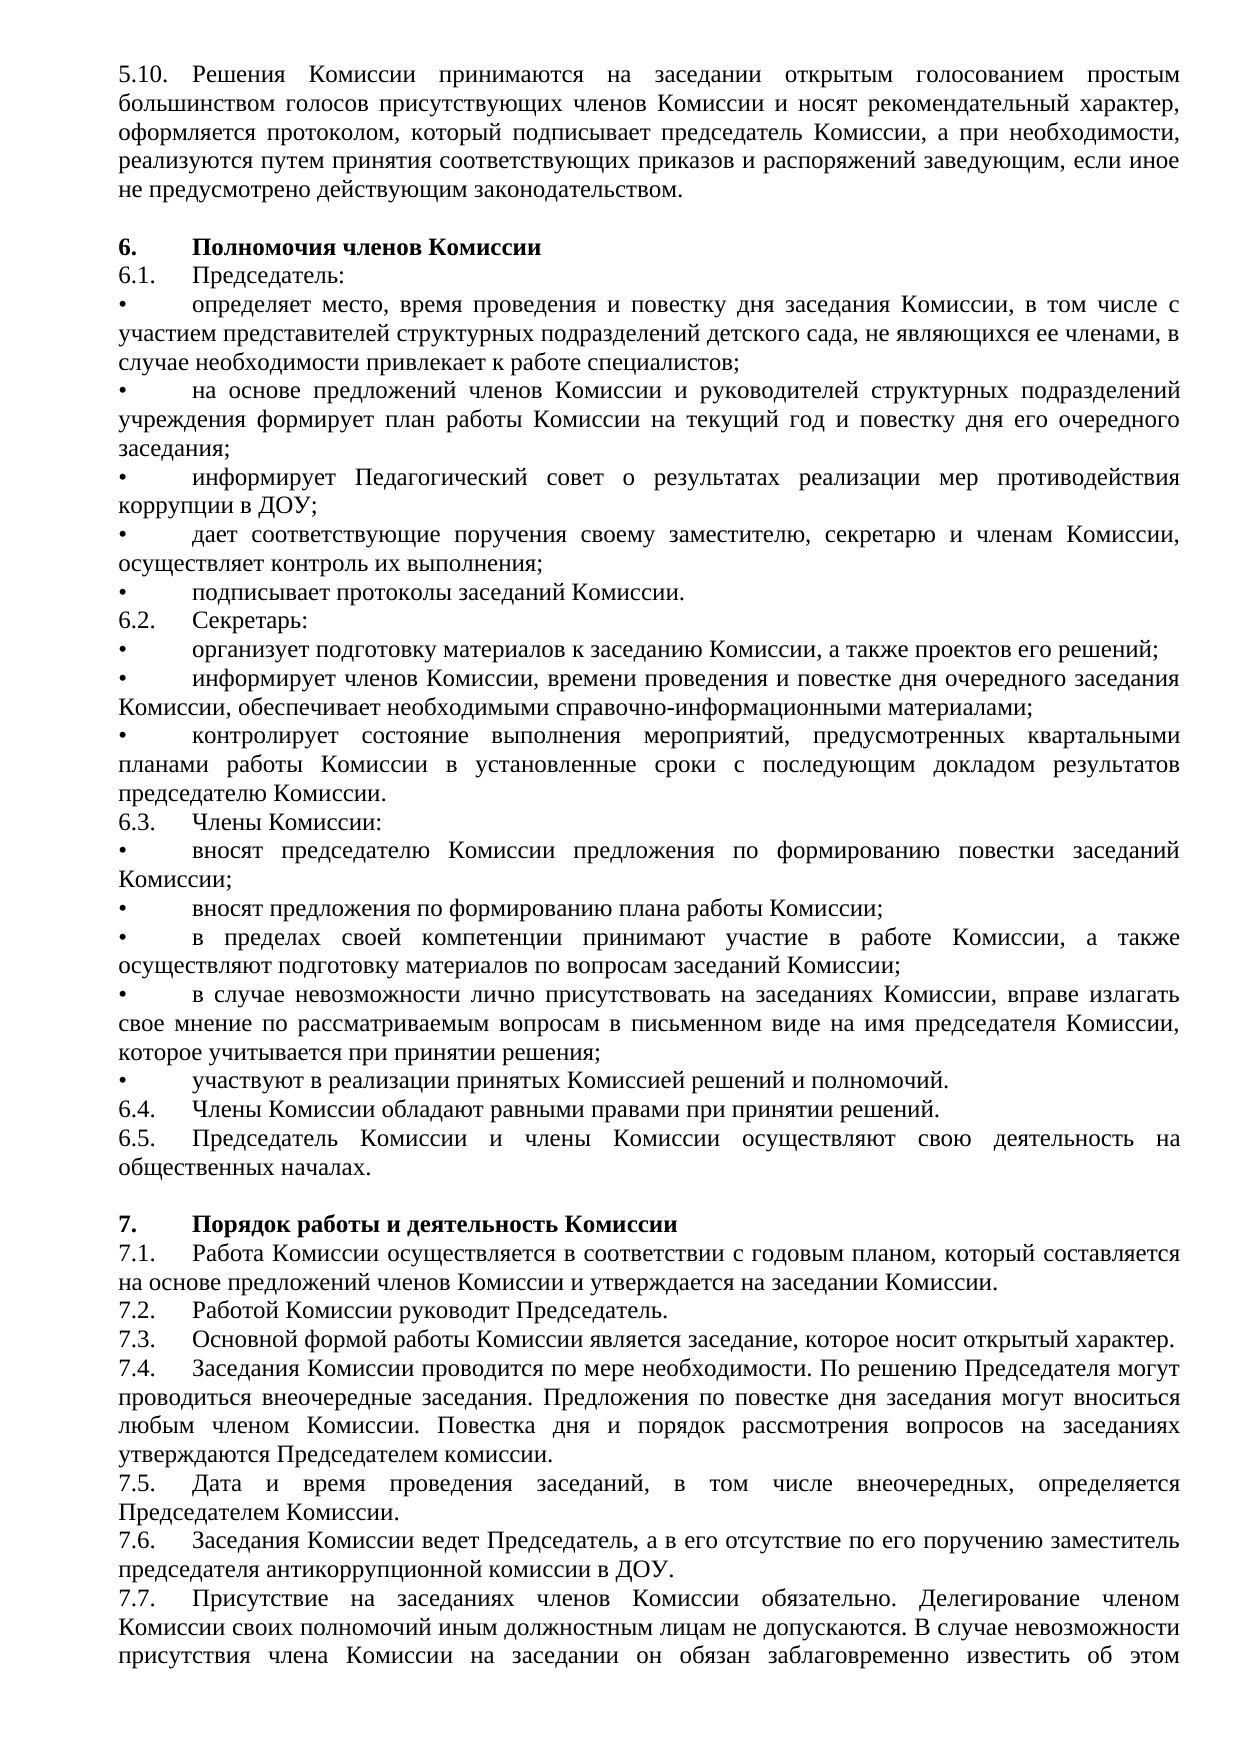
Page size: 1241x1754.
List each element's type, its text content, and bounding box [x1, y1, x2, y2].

text • информирует Педагогический совет о результатах реализации мер противодействия коррупции в ДОУ; [118, 462, 1181, 519]
text • подписывает протоколы заседаний Комиссии. [118, 577, 1181, 605]
text • в случае невозможности лично присутствовать на заседаниях Комиссии, вправе излагать свое мнение по рассматриваемым вопросам в письменном виде на имя председателя Комиссии, которое учитывается при принятии решения; [118, 979, 1181, 1065]
text • вносят предложения по формированию плана работы Комиссии; [118, 893, 1181, 922]
text 5.10. Решения Комиссии принимаются на заседании открытым голосованием простым большинством голосов присутствующих членов Комиссии и носят рекомендательный характер, оформляется протоколом, который подписывает председатель Комиссии, а при необходимости, реализуются путем принятия соответствующих приказов и распоряжений заведующим, если иное не предусмотрено действующим законодательством. [118, 59, 1181, 203]
text • вносят председателю Комиссии предложения по формированию повестки заседаний Комиссии; [118, 835, 1181, 893]
text • участвуют в реализации принятых Комиссией решений и полномочий. [118, 1065, 1181, 1094]
text 7.3. Основной формой работы Комиссии является заседание, которое носит открытый характер. [118, 1324, 1181, 1353]
text 7.1. Работа Комиссии осуществляется в соответствии с годовым планом, который составляется на основе предложений членов Комиссии и утверждается на заседании Комиссии. [118, 1238, 1181, 1295]
text • информирует членов Комиссии, времени проведения и повестке дня очередного заседания Комиссии, обеспечивает необходимыми справочно-информационными материалами; [118, 663, 1181, 720]
text 6.1. Председатель: [118, 260, 1181, 289]
text • контролирует состояние выполнения мероприятий, предусмотренных квартальными планами работы Комиссии в установленные сроки с последующим докладом результатов председателю Комиссии. [118, 720, 1181, 807]
text 7. Порядок работы и деятельность Комиссии [118, 1209, 1181, 1238]
text 7.2. Работой Комиссии руководит Председатель. [118, 1295, 1181, 1324]
text 6.4. Члены Комиссии обладают равными правами при принятии решений. [118, 1094, 1181, 1123]
text • на основе предложений членов Комиссии и руководителей структурных подразделений учреждения формирует план работы Комиссии на текущий год и повестку дня его очередного заседания; [118, 375, 1181, 462]
text 6. Полномочия членов Комиссии [118, 232, 1181, 260]
text 6.5. Председатель Комиссии и члены Комиссии осуществляют свою деятельность на общественных началах. [118, 1123, 1181, 1180]
text 7.6. Заседания Комиссии ведет Председатель, а в его отсутствие по его поручению заместитель председателя антикоррупционной комиссии в ДОУ. [118, 1525, 1181, 1583]
text • определяет место, время проведения и повестку дня заседания Комиссии, в том числе с участием представителей структурных подразделений детского сада, не являющихся ее членами, в случае необходимости привлекает к работе специалистов; [118, 289, 1181, 375]
text 6.3. Члены Комиссии: [118, 807, 1181, 835]
text 7.4. Заседания Комиссии проводится по мере необходимости. По решению Председателя могут проводиться внеочередные заседания. Предложения по повестке дня заседания могут вноситься любым членом Комиссии. Повестка дня и порядок рассмотрения вопросов на заседаниях утверждаются Председателем комиссии. [118, 1353, 1181, 1468]
text • дает соответствующие поручения своему заместителю, секретарю и членам Комиссии, осуществляет контроль их выполнения; [118, 519, 1181, 577]
text 6.2. Секретарь: [118, 605, 1181, 634]
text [118, 1583, 1181, 1669]
text • в пределах своей компетенции принимают участие в работе Комиссии, а также осуществляют подготовку материалов по вопросам заседаний Комиссии; [118, 922, 1181, 979]
text • организует подготовку материалов к заседанию Комиссии, а также проектов его решений; [118, 634, 1181, 663]
text 7.5. Дата и время проведения заседаний, в том числе внеочередных, определяется Председателем Комиссии. [118, 1468, 1181, 1525]
